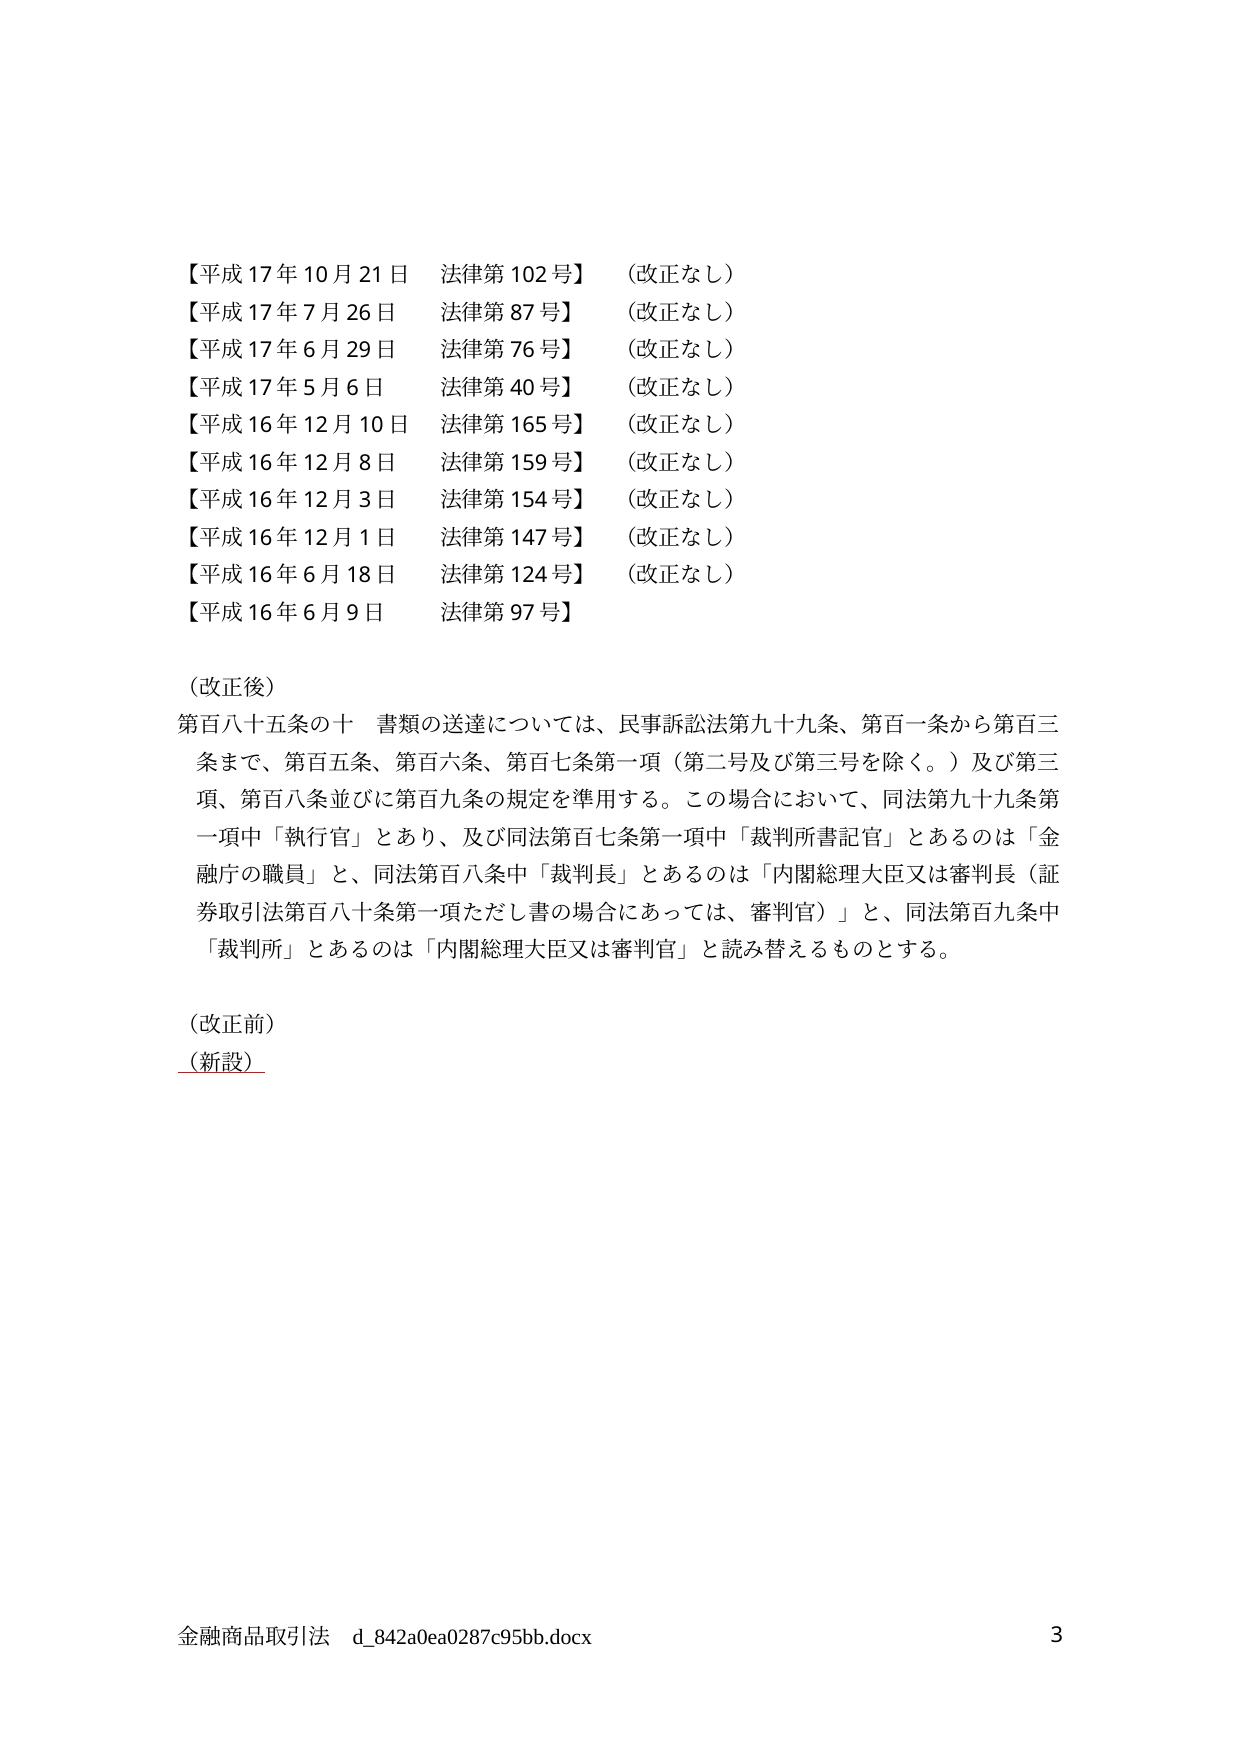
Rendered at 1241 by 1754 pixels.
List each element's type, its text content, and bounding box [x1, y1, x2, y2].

text （改正前） [177, 1004, 1063, 1042]
text 第百八十五条の十 書類の送達については、民事訴訟法第九十九条、第百一条から第百三条まで、第百五条、第百六条、第百七条第一項（第二号及び第三号を除く。）及び第三項、第百八条並びに第百九条の規定を準用する。この場合において、同法第九十九条第一項中「執行官」とあり、及び同法第百七条第一項中「裁判所書記官」とあるのは「金融庁の職員」と、同法第百八条中「裁判長」とあるのは「内閣総理大臣又は審判長（証券取引法第百八十条第一項ただし書の場合にあっては、審判官）」と、同法第百九条中「裁判所」とあるのは「内閣総理大臣又は審判官」と読み替えるものとする。 [177, 704, 1063, 967]
text 【平成16年12月8日 法律第159号】 （改正なし） [177, 442, 1063, 479]
text （改正後） [177, 667, 1063, 704]
text 【平成16年12月1日 法律第147号】 （改正なし） [177, 517, 1063, 554]
text 【平成17年10月21日 法律第102号】 （改正なし） [177, 254, 1063, 292]
text 【平成16年12月10日 法律第165号】 （改正なし） [177, 404, 1063, 442]
text 【平成16年6月18日 法律第124号】 （改正なし） [177, 554, 1063, 592]
text 【平成17年5月6日 法律第40号】 （改正なし） [177, 367, 1063, 404]
text 【平成17年6月29日 法律第76号】 （改正なし） [177, 329, 1063, 367]
text 【平成17年7月26日 法律第87号】 （改正なし） [177, 292, 1063, 329]
text 【平成16年6月9日 法律第97号】 [177, 592, 1063, 629]
text 【平成16年12月3日 法律第154号】 （改正なし） [177, 479, 1063, 517]
text （新設） [177, 1042, 1063, 1079]
